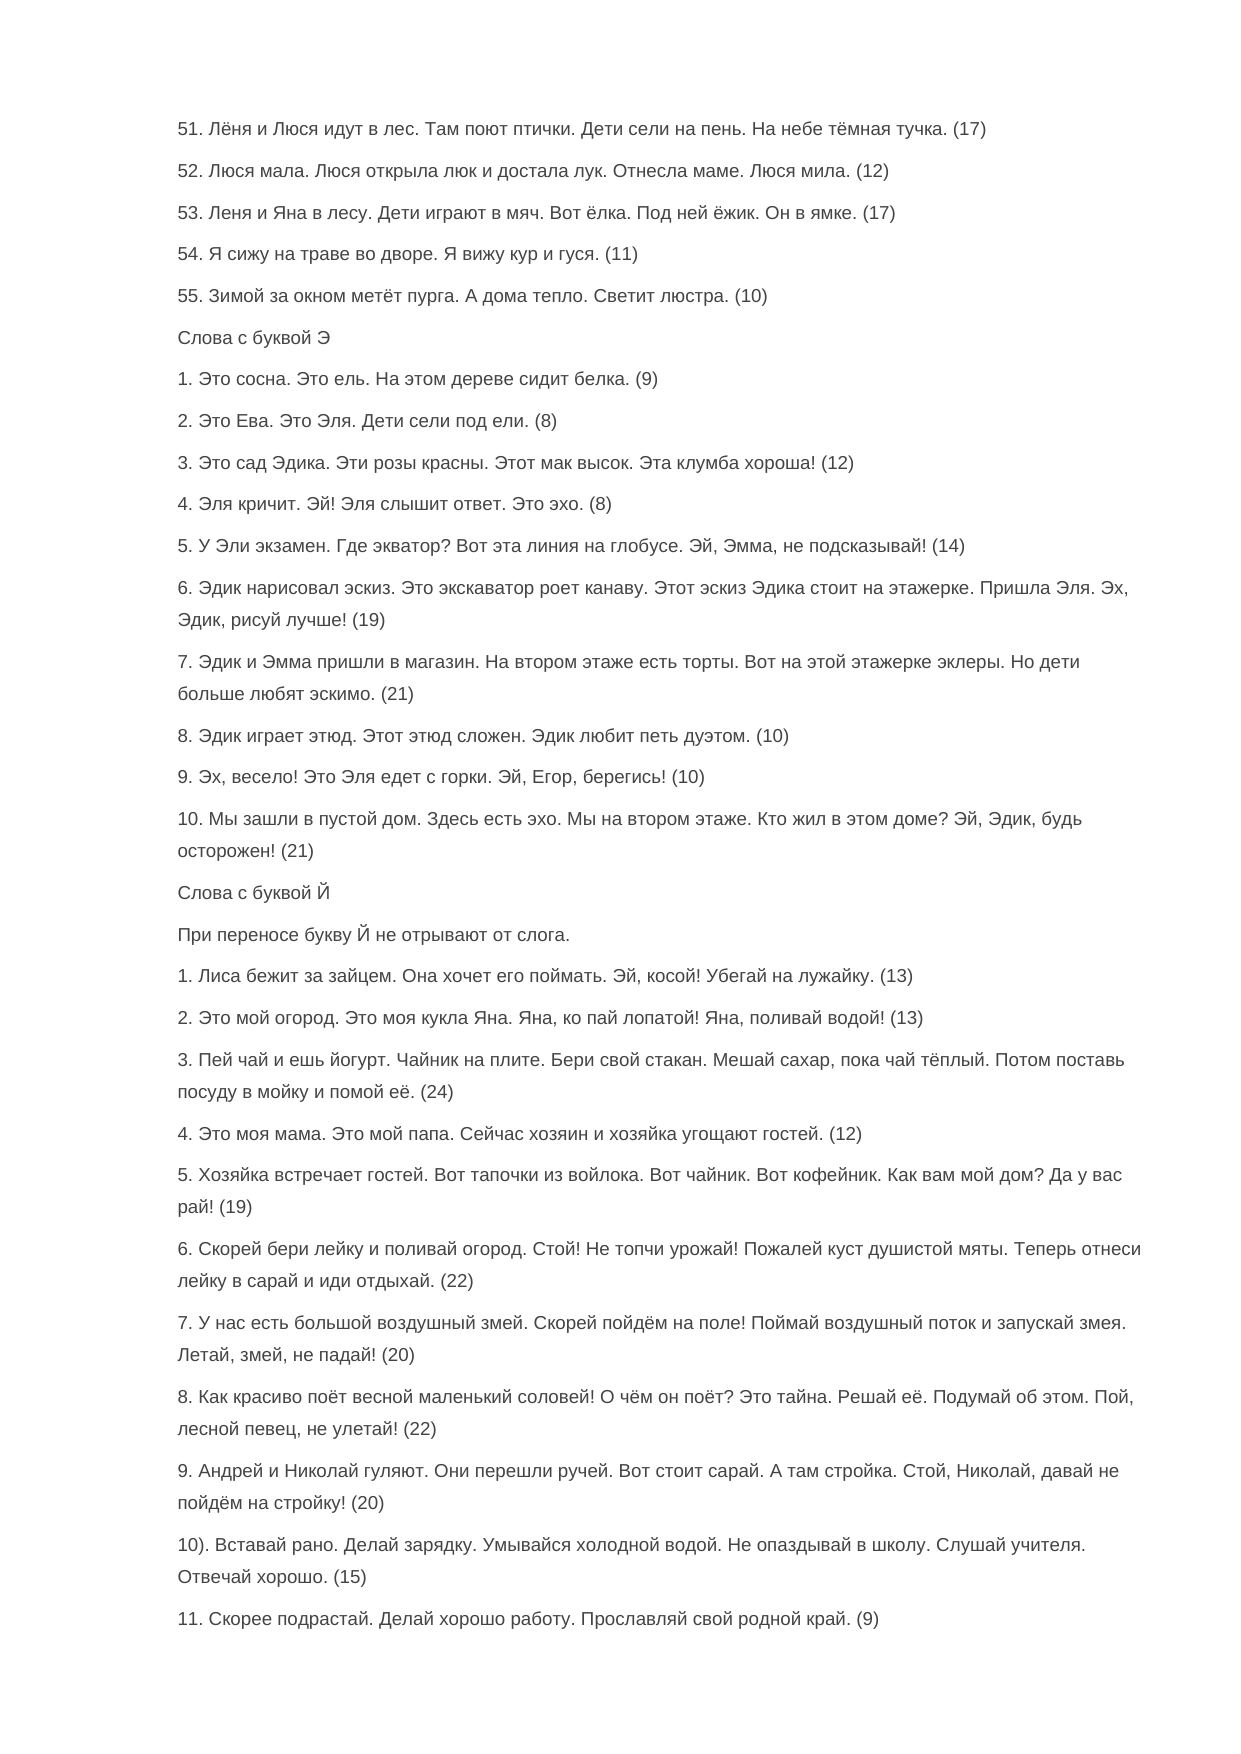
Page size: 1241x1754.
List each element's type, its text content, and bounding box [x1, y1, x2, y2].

text 8. Как красиво поёт весной маленький соловей! О чём он поёт? Это тайна. Решай её. Подумай об этом. Пой, лесной певец, не улетай! (22) [177, 1386, 1152, 1440]
text При переносе букву Й не отрывают от слога. [177, 923, 1152, 945]
text 3. Это сад Эдика. Эти розы красны. Этот мак высок. Эта клумба хороша! (12) [177, 451, 1152, 473]
text 4. Эля кричит. Эй! Эля слышит ответ. Это эхо. (8) [177, 493, 1152, 515]
text Слова с буквой Э [177, 326, 1152, 348]
text 2. Это мой огород. Это моя кукла Яна. Яна, ко пай лопатой! Яна, поливай водой! (13) [177, 1007, 1152, 1028]
text 9. Андрей и Николай гуляют. Они перешли ручей. Вот стоит сарай. А там стройка. Стой, Николай, давай не пойдём на стройку! (20) [177, 1460, 1152, 1514]
text 1. Это сосна. Это ель. На этом дереве сидит белка. (9) [177, 368, 1152, 390]
text Слова с буквой Й [177, 882, 1152, 903]
text 10). Вставай рано. Делай зарядку. Умывайся холодной водой. Не опаздывай в школу. Слушай учителя. Отвечай хорошо. (15) [177, 1534, 1152, 1588]
text 52. Люся мала. Люся открыла люк и достала лук. Отнесла маме. Люся мила. (12) [177, 160, 1152, 181]
text 5. У Эли экзамен. Где экватор? Вот эта линия на глобусе. Эй, Эмма, не подсказывай! (14) [177, 535, 1152, 556]
text 2. Это Ева. Это Эля. Дети сели под ели. (8) [177, 410, 1152, 431]
text 7. У нас есть большой воздушный змей. Скорей пойдём на поле! Поймай воздушный поток и запускай змея. Летай, змей, не падай! (20) [177, 1312, 1152, 1366]
text 51. Лёня и Люся идут в лес. Там поют птички. Дети сели на пень. На небе тёмная тучка. (17) [177, 118, 1152, 140]
text 9. Эх, весело! Это Эля едет с горки. Эй, Егор, берегись! (10) [177, 766, 1152, 788]
text 5. Хозяйка встречает гостей. Вот тапочки из войлока. Вот чайник. Вот кофейник. Как вам мой дом? Да у вас рай! (19) [177, 1164, 1152, 1218]
text 11. Скорее подрастай. Делай хорошо работу. Прославляй свой родной край. (9) [177, 1608, 1152, 1629]
text 7. Эдик и Эмма пришли в магазин. На втором этаже есть торты. Вот на этой этажерке эклеры. Но дети больше любят эскимо. (21) [177, 650, 1152, 704]
text 6. Скорей бери лейку и поливай огород. Стой! Не топчи урожай! Пожалей куст душистой мяты. Теперь отнеси лейку в сарай и иди отдыхай. (22) [177, 1238, 1152, 1292]
text 10. Мы зашли в пустой дом. Здесь есть эхо. Мы на втором этаже. Кто жил в этом доме? Эй, Эдик, будь осторожен! (21) [177, 808, 1152, 862]
text 3. Пей чай и ешь йогурт. Чайник на плите. Бери свой стакан. Мешай сахар, пока чай тёплый. Потом поставь посуду в мойку и помой её. (24) [177, 1048, 1152, 1102]
text 53. Леня и Яна в лесу. Дети играют в мяч. Вот ёлка. Под ней ёжик. Он в ямке. (17) [177, 201, 1152, 223]
text 8. Эдик играет этюд. Этот этюд сложен. Эдик любит петь дуэтом. (10) [177, 724, 1152, 746]
text 4. Это моя мама. Это мой папа. Сейчас хозяин и хозяйка угощают гостей. (12) [177, 1122, 1152, 1144]
text 54. Я сижу на траве во дворе. Я вижу кур и гуся. (11) [177, 243, 1152, 265]
text 55. Зимой за окном метёт пурга. А дома тепло. Светит люстра. (10) [177, 285, 1152, 306]
text 1. Лиса бежит за зайцем. Она хочет его поймать. Эй, косой! Убегай на лужайку. (13) [177, 965, 1152, 987]
text 6. Эдик нарисовал эскиз. Это экскаватор роет канаву. Этот эскиз Эдика стоит на этажерке. Пришла Эля. Эх, Эдик, рисуй лучше! (19) [177, 576, 1152, 630]
